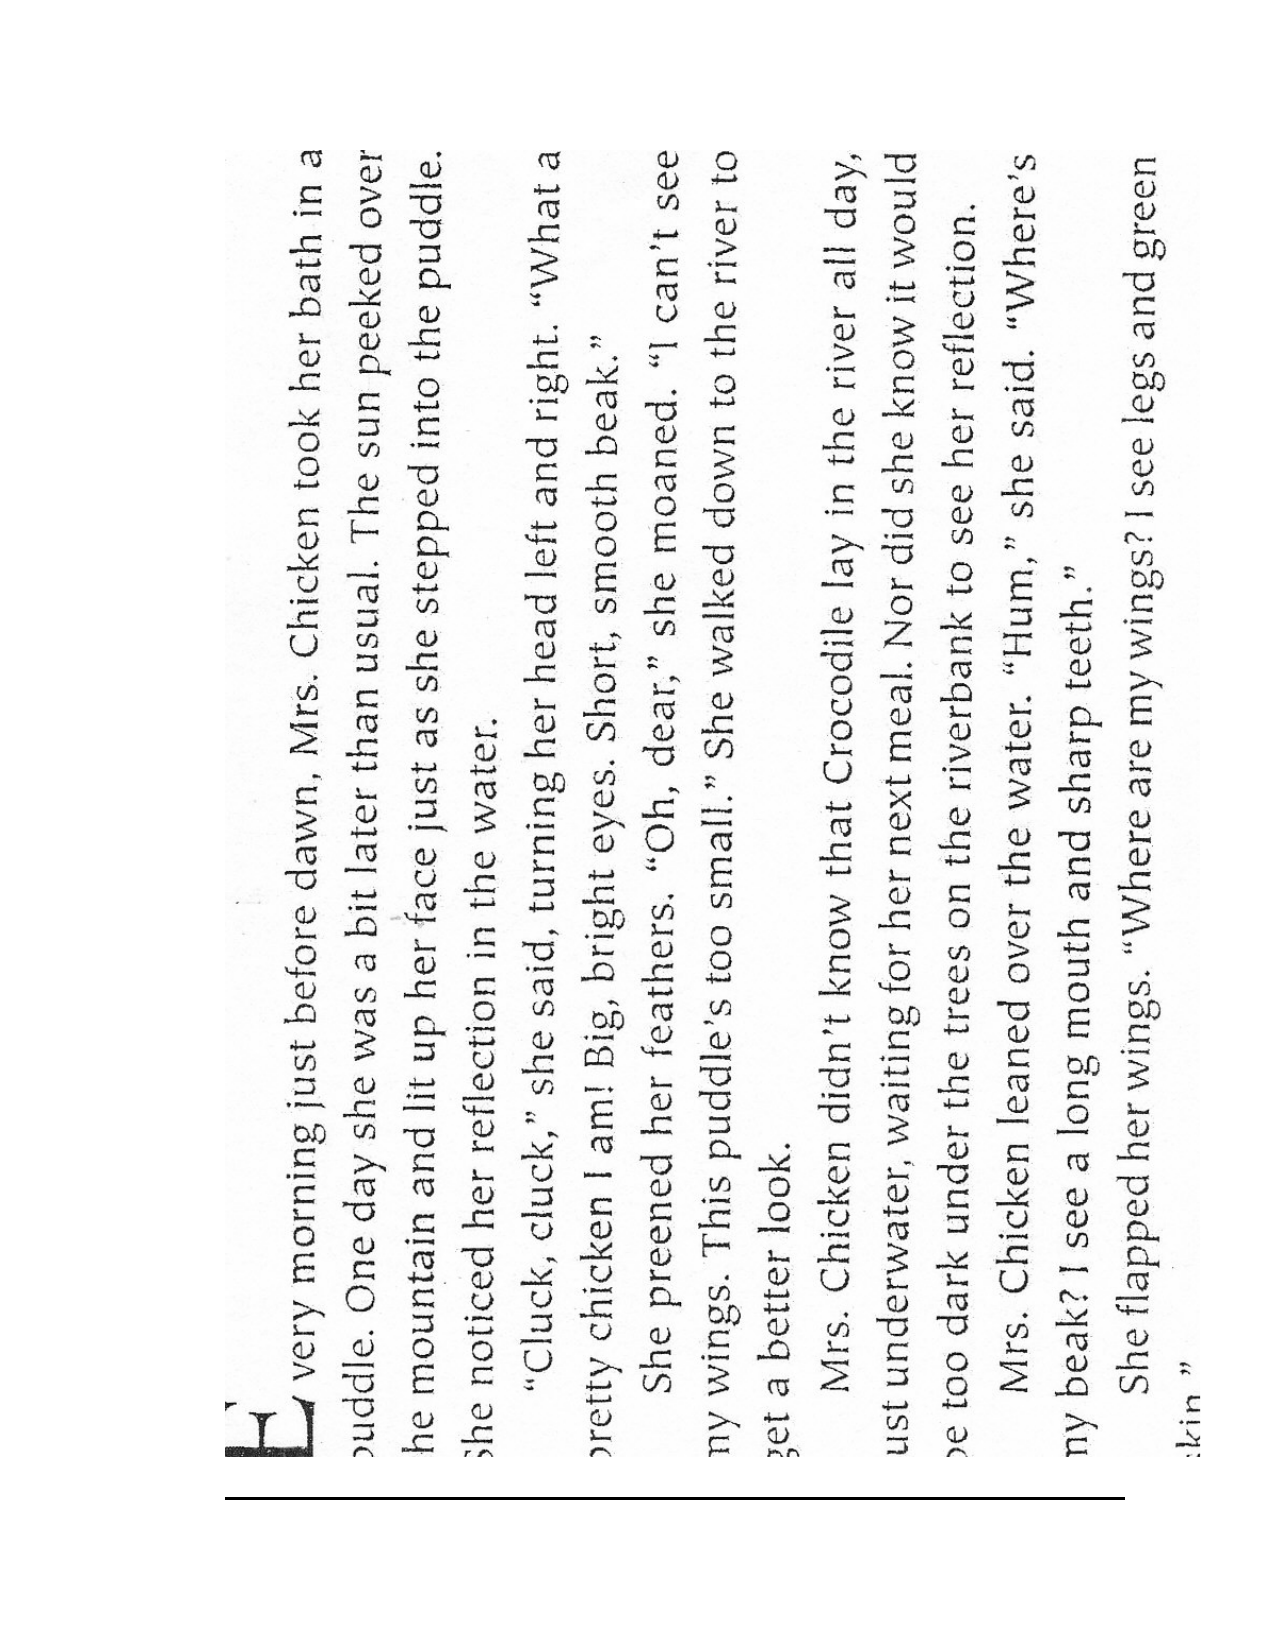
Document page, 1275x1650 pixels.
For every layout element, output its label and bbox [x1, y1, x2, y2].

picture [225, 150, 1200, 1457]
